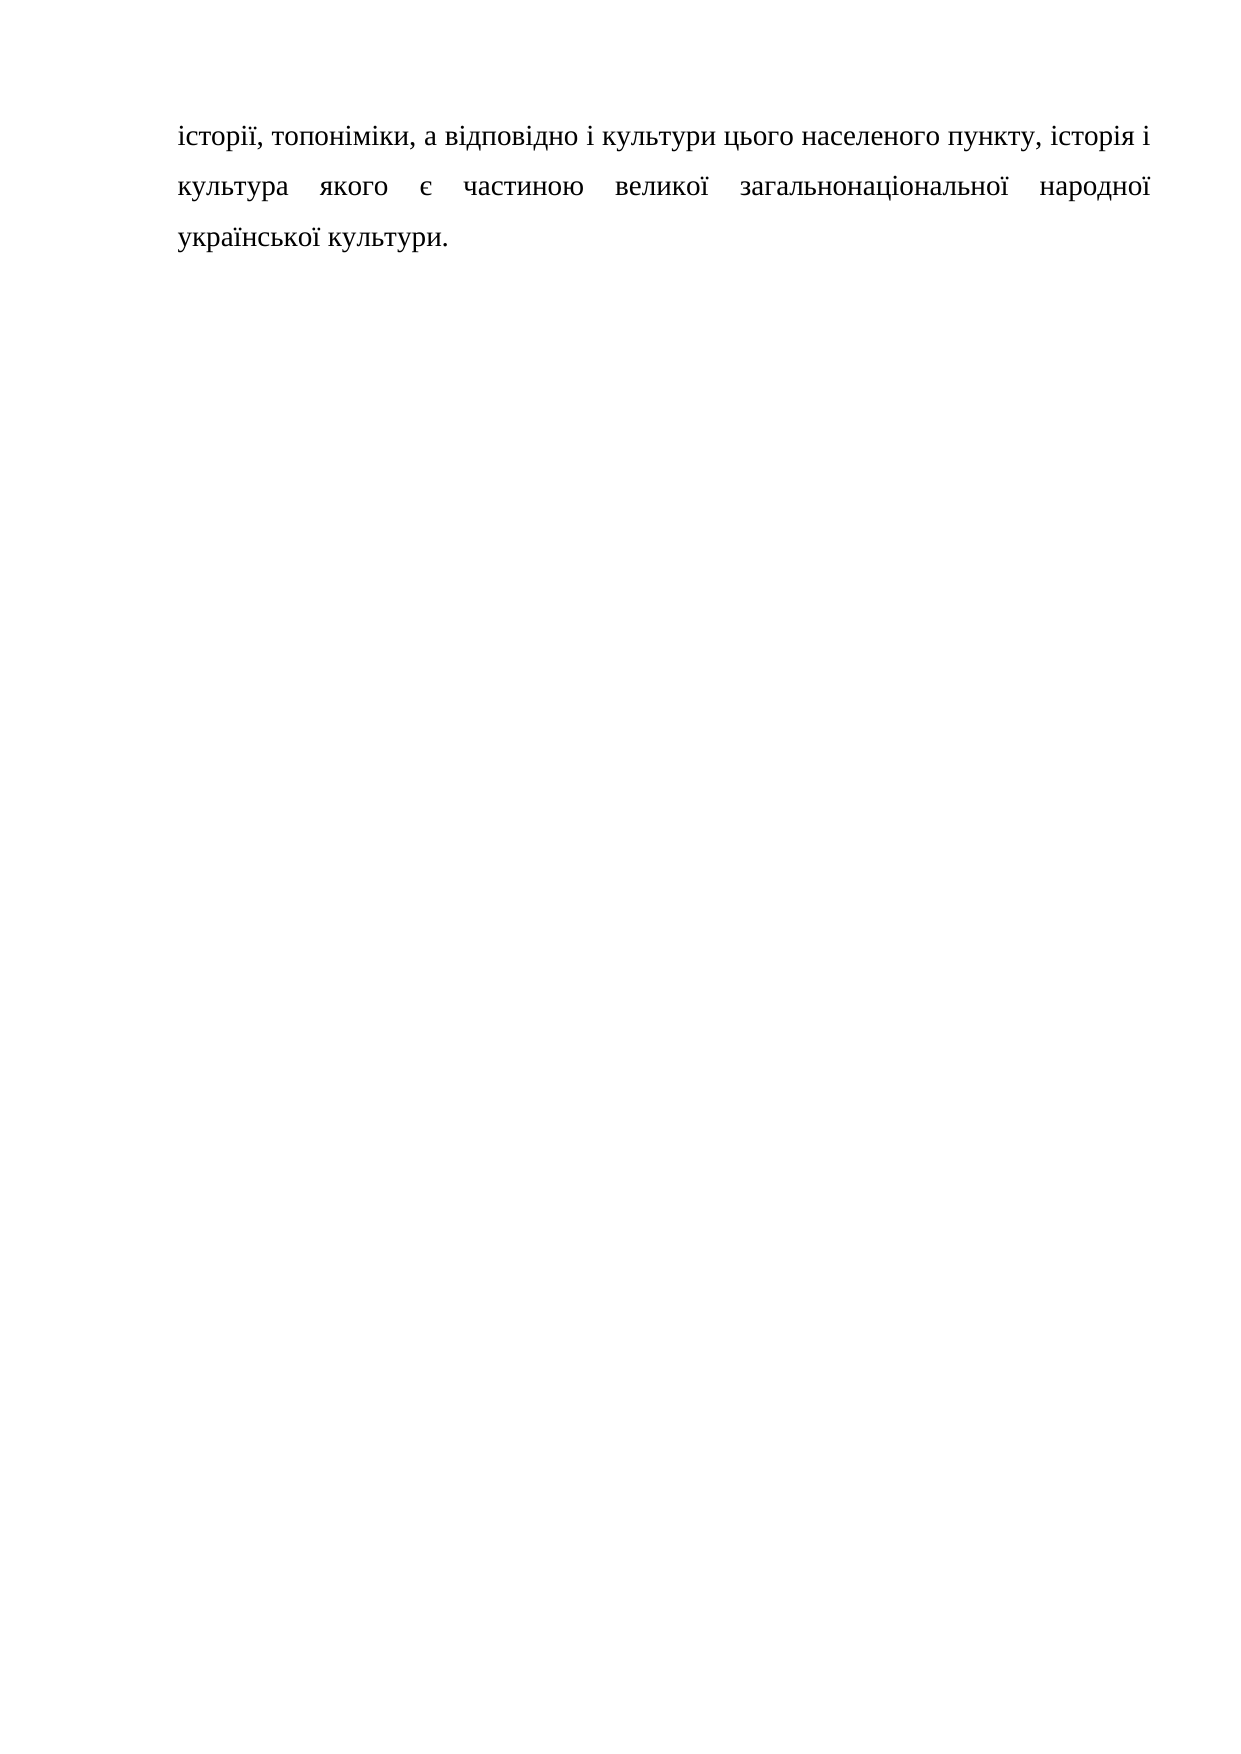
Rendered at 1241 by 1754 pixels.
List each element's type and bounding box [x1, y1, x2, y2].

text [177, 118, 1152, 252]
